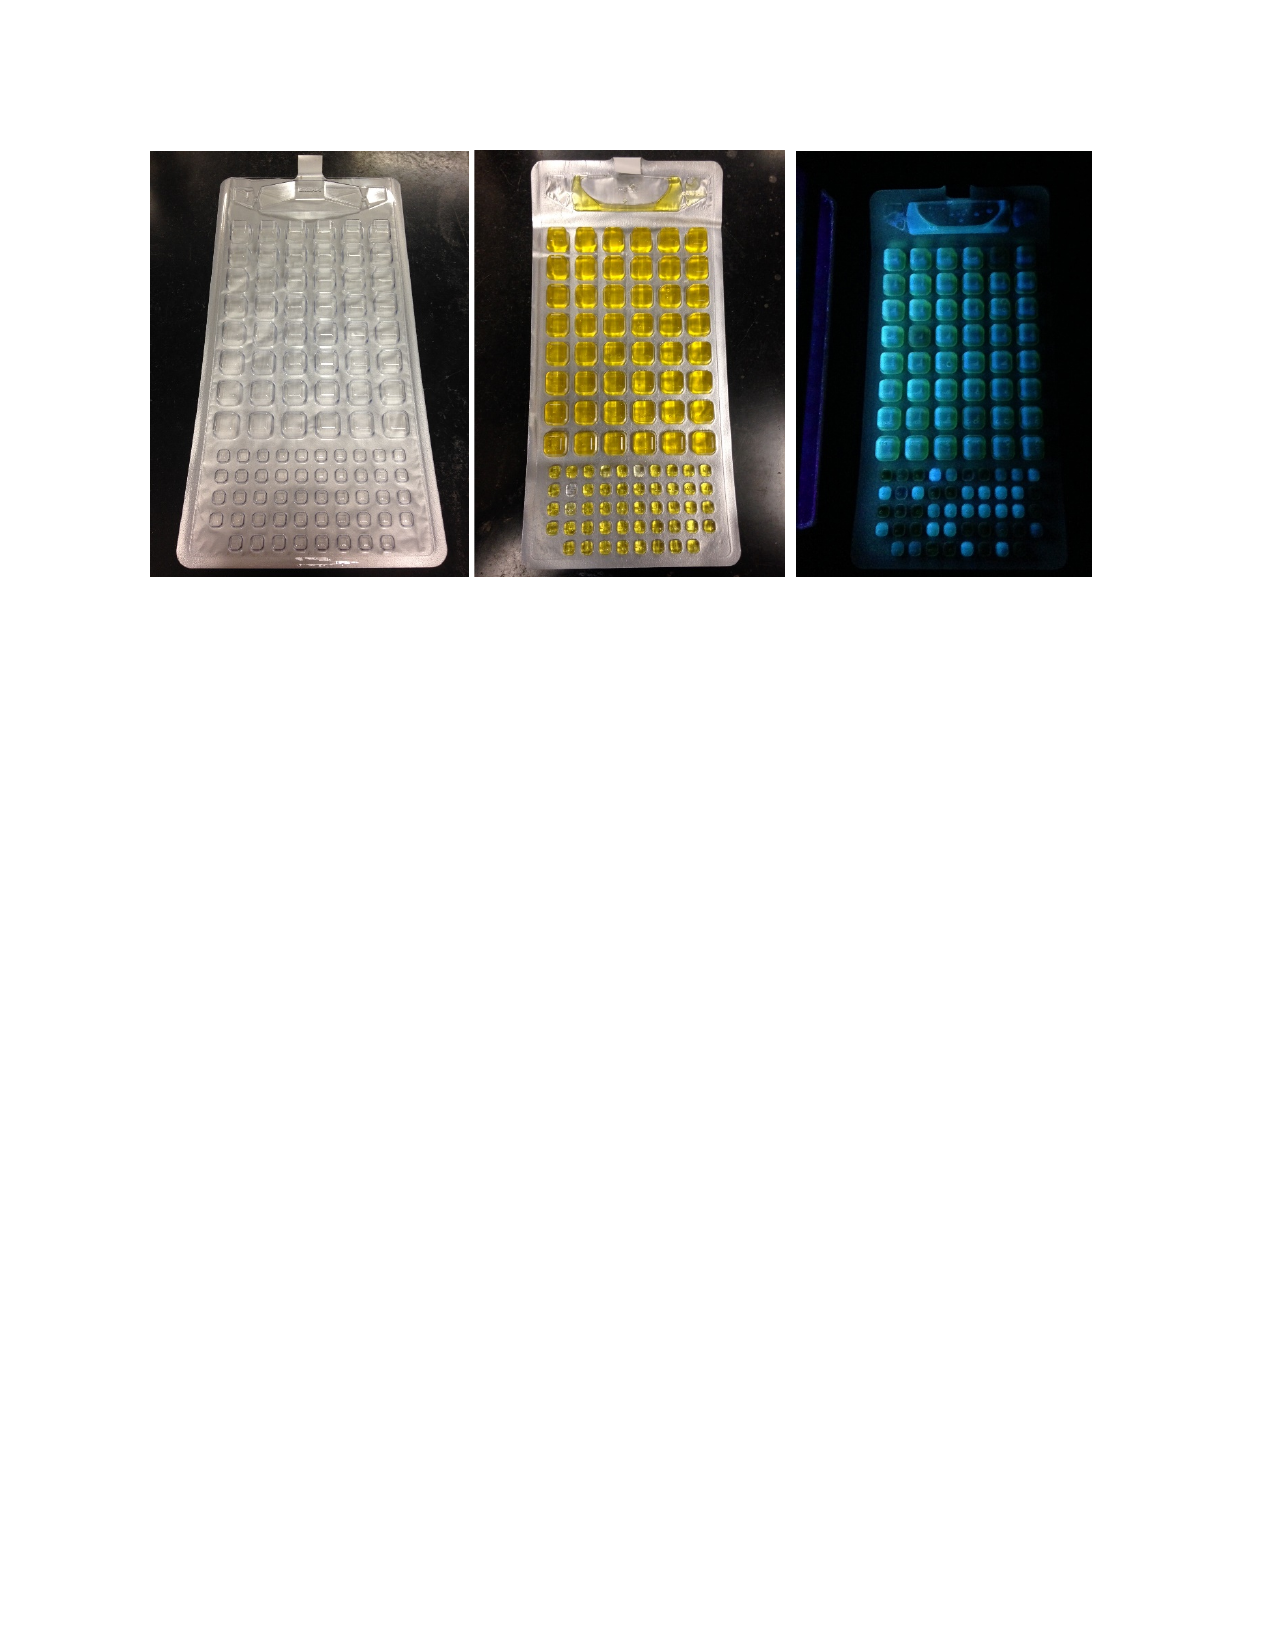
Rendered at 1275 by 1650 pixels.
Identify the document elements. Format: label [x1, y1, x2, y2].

picture [474, 150, 785, 577]
picture [150, 151, 469, 577]
picture [796, 151, 1092, 577]
